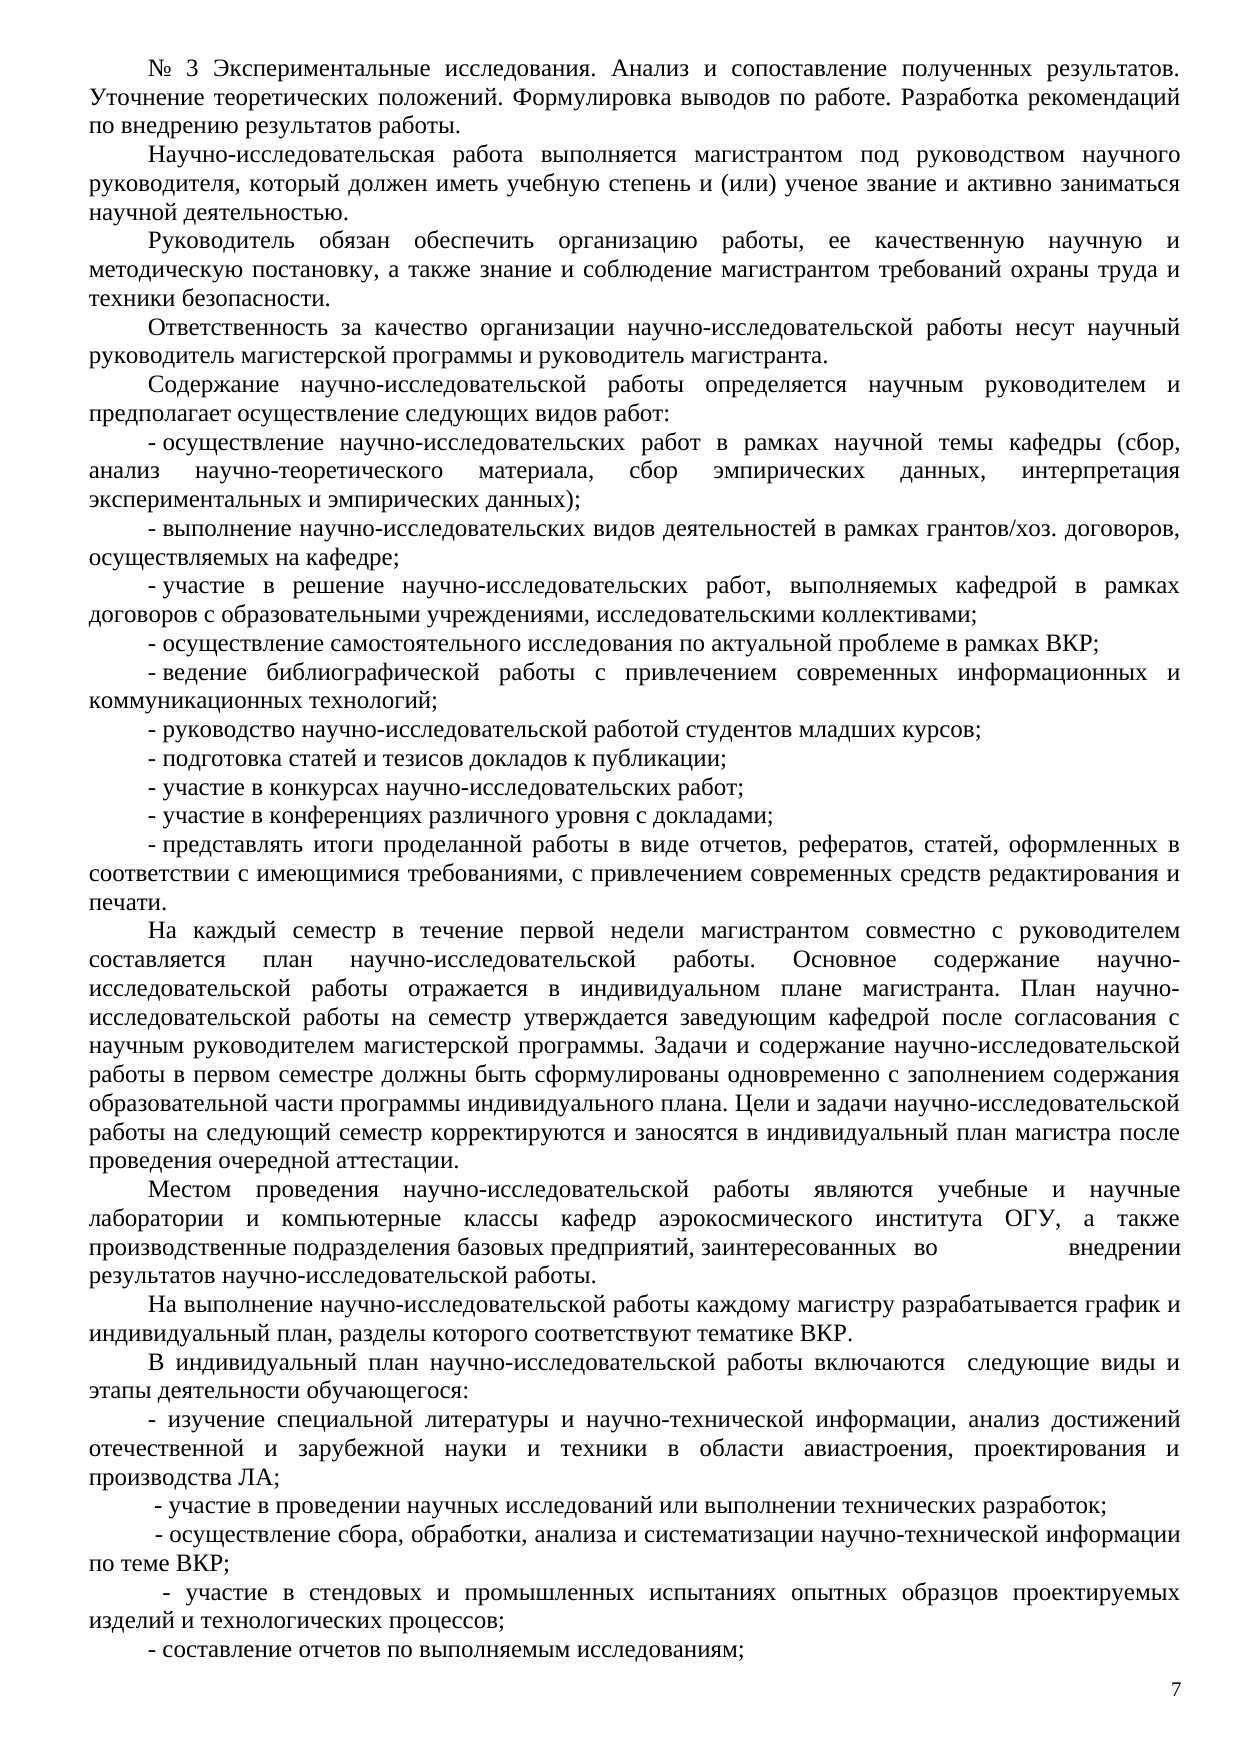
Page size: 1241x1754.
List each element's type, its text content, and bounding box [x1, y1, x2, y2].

text - участие в проведении научных исследований или выполнении технических разработок; [88, 1491, 1181, 1519]
text - участие в конференциях различного уровня с докладами; [88, 801, 1181, 829]
text - осуществление самостоятельного исследования по актуальной проблеме в рамках ВКР; [88, 628, 1181, 657]
text - осуществление научно-исследовательских работ в рамках научной темы кафедры (сбор, анализ научно-теоретического материала, сбор эмпирических данных, интерпретация экспериментальных и эмпирических данных); [88, 427, 1181, 513]
text В индивидуальный план научно-исследовательской работы включаются следующие виды и этапы деятельности обучающегося: [88, 1347, 1181, 1404]
text - участие в стендовых и промышленных испытаниях опытных образцов проектируемых изделий и технологических процессов; [88, 1577, 1181, 1634]
text № 3 Экспериментальные исследования. Анализ и сопоставление полученных результатов. Уточнение теоретических положений. Формулировка выводов по работе. Разработка рекомендаций по внедрению результатов работы. [88, 53, 1181, 139]
text - подготовка статей и тезисов докладов к публикации; [88, 743, 1181, 772]
text На выполнение научно-исследовательской работы каждому магистру разрабатывается график и индивидуальный план, разделы которого соответствуют тематике ВКР. [88, 1289, 1181, 1347]
text Местом проведения научно-исследовательской работы являются учебные и научные лаборатории и компьютерные классы кафедр аэрокосмического института ОГУ, а также производственные подразделения базовых предприятий, заинтересованных во внедрении результатов научно-исследовательской работы. [88, 1174, 1181, 1289]
text - участие в конкурсах научно-исследовательских работ; [88, 772, 1181, 801]
text На каждый семестр в течение первой недели магистрантом совместно с руководителем составляется план научно-исследовательской работы. Основное содержание научно-исследовательской работы отражается в индивидуальном плане магистранта. План научно-исследовательской работы на семестр утверждается заведующим кафедрой после согласования с научным руководителем магистерской программы. Задачи и содержание научно-исследовательской работы в первом семестре должны быть сформулированы одновременно с заполнением содержания образовательной части программы индивидуального плана. Цели и задачи научно-исследовательской работы на следующий семестр корректируются и заносятся в индивидуальный план магистра после проведения очередной аттестации. [88, 916, 1181, 1174]
text Содержание научно-исследовательской работы определяется научным руководителем и предполагает осуществление следующих видов работ: [88, 369, 1181, 427]
text Ответственность за качество организации научно-исследовательской работы несут научный руководитель магистерской программы и руководитель магистранта. [88, 312, 1181, 369]
text Руководитель обязан обеспечить организацию работы, ее качественную научную и методическую постановку, а также знание и соблюдение магистрантом требований охраны труда и техники безопасности. [88, 226, 1181, 312]
text Научно-исследовательская работа выполняется магистрантом под руководством научного руководителя, который должен иметь учебную степень и (или) ученое звание и активно заниматься научной деятельностью. [88, 139, 1181, 226]
text - представлять итоги проделанной работы в виде отчетов, рефератов, статей, оформленных в соответствии с имеющимися требованиями, с привлечением современных средств редактирования и печати. [88, 829, 1181, 916]
text - составление отчетов по выполняемым исследованиям; [88, 1634, 1181, 1663]
text - осуществление сбора, обработки, анализа и систематизации научно-технической информации по теме ВКР; [88, 1519, 1181, 1577]
text - участие в решение научно-исследовательских работ, выполняемых кафедрой в рамках договоров с образовательными учреждениями, исследовательскими коллективами; [88, 571, 1181, 628]
text - ведение библиографической работы с привлечением современных информационных и коммуникационных технологий; [88, 657, 1181, 714]
text - выполнение научно-исследовательских видов деятельностей в рамках грантов/хоз. договоров, осуществляемых на кафедре; [88, 513, 1181, 571]
text - руководство научно-исследовательской работой студентов младших курсов; [88, 714, 1181, 743]
text - изучение специальной литературы и научно-технической информации, анализ достижений отечественной и зарубежной науки и техники в области авиастроения, проектирования и производства ЛА; [88, 1404, 1181, 1491]
